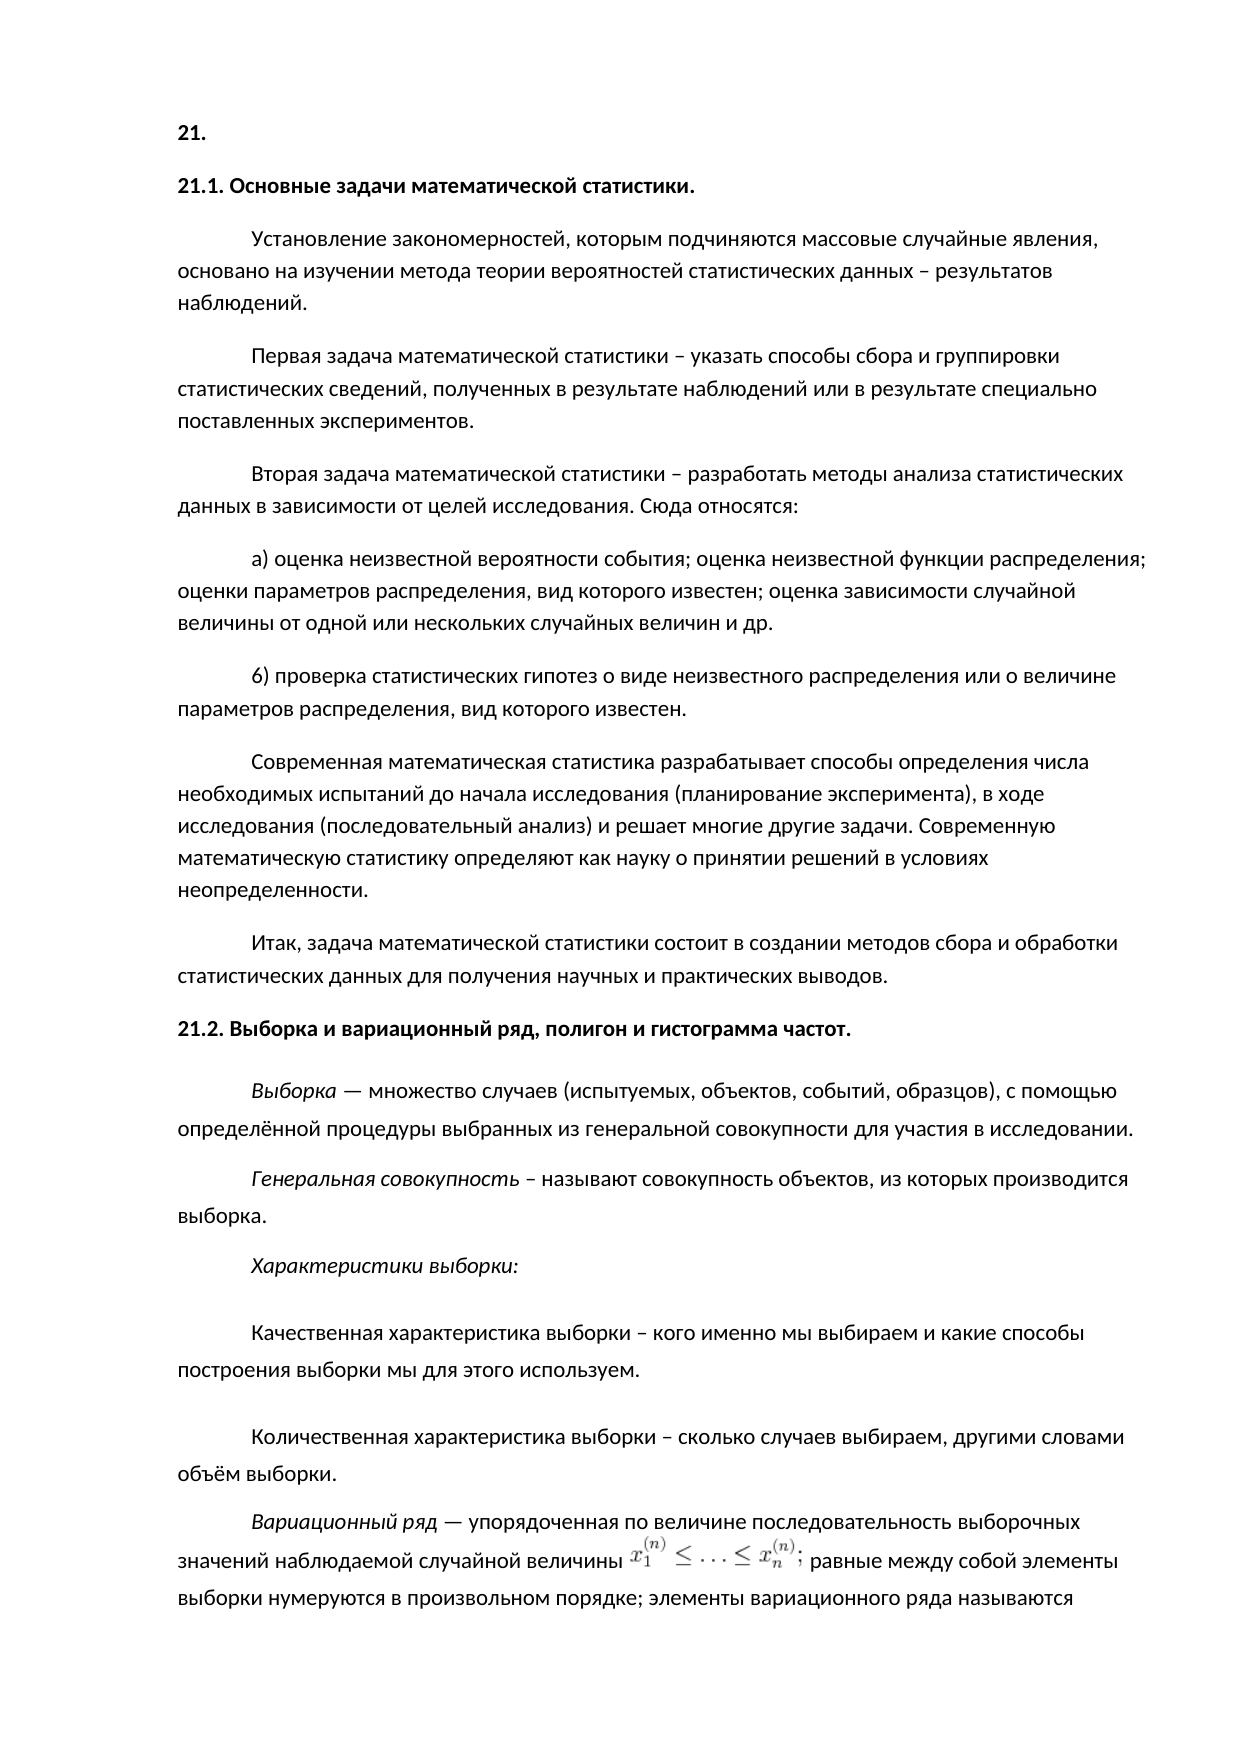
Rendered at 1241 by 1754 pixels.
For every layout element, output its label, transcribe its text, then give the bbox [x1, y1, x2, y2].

text 21.1. Основные задачи математической статистики. [177, 171, 1152, 199]
text а) оценка неизвестной вероятности события; оценка неизвестной функции распределения; оценки параметров распределения, вид которого известен; оценка зависимости случайной величины от одной или нескольких случайных величин и др. [177, 544, 1152, 637]
text Итак, задача математической статистики состоит в создании методов сбора и обработки статистических данных для получения научных и практических выводов. [177, 928, 1152, 989]
text Первая задача математической статистики – указать способы сбора и группировки статистических сведений, полученных в результате наблюдений или в результате специально поставленных экспериментов. [177, 342, 1152, 434]
text Количественная характеристика выборки – сколько случаев выбираем, другими словами объём выборки. [177, 1413, 1152, 1488]
picture [628, 1535, 805, 1569]
text Генеральная совокупность – называют совокупность объектов, из которых производится выборка. [177, 1154, 1152, 1229]
text Характеристики выборки: [177, 1242, 1152, 1279]
text Установление закономерностей, которым подчиняются массовые случайные явления, основано на изучении метода теории вероятностей статистических данных – результатов наблюдений. [177, 224, 1152, 317]
text 21. [177, 118, 1152, 146]
text Качественная характеристика выборки – кого именно мы выбираем и какие способы построения выборки мы для этого используем. [177, 1308, 1152, 1383]
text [177, 1498, 1152, 1611]
text Современная математическая статистика разрабатывает способы определения числа необходимых испытаний до начала исследования (планирование эксперимента), в ходе исследования (последовательный анализ) и решает многие другие задачи. Современную математическую статистику определяют как науку о принятии решений в условиях неопределенности. [177, 747, 1152, 903]
text Выборка — множество случаев (испытуемых, объектов, событий, образцов), с помощью определённой процедуры выбранных из генеральной совокупности для участия в исследовании. [177, 1067, 1152, 1142]
text Вторая задача математической статистики – разработать методы анализа статистических данных в зависимости от целей исследования. Сюда относятся: [177, 459, 1152, 519]
text 21.2. Выборка и вариационный ряд, полигон и гистограмма частот. [177, 1014, 1152, 1042]
text 6) проверка статистических гипотез о виде неизвестного распределения или о величине параметров распределения, вид которого известен. [177, 662, 1152, 722]
